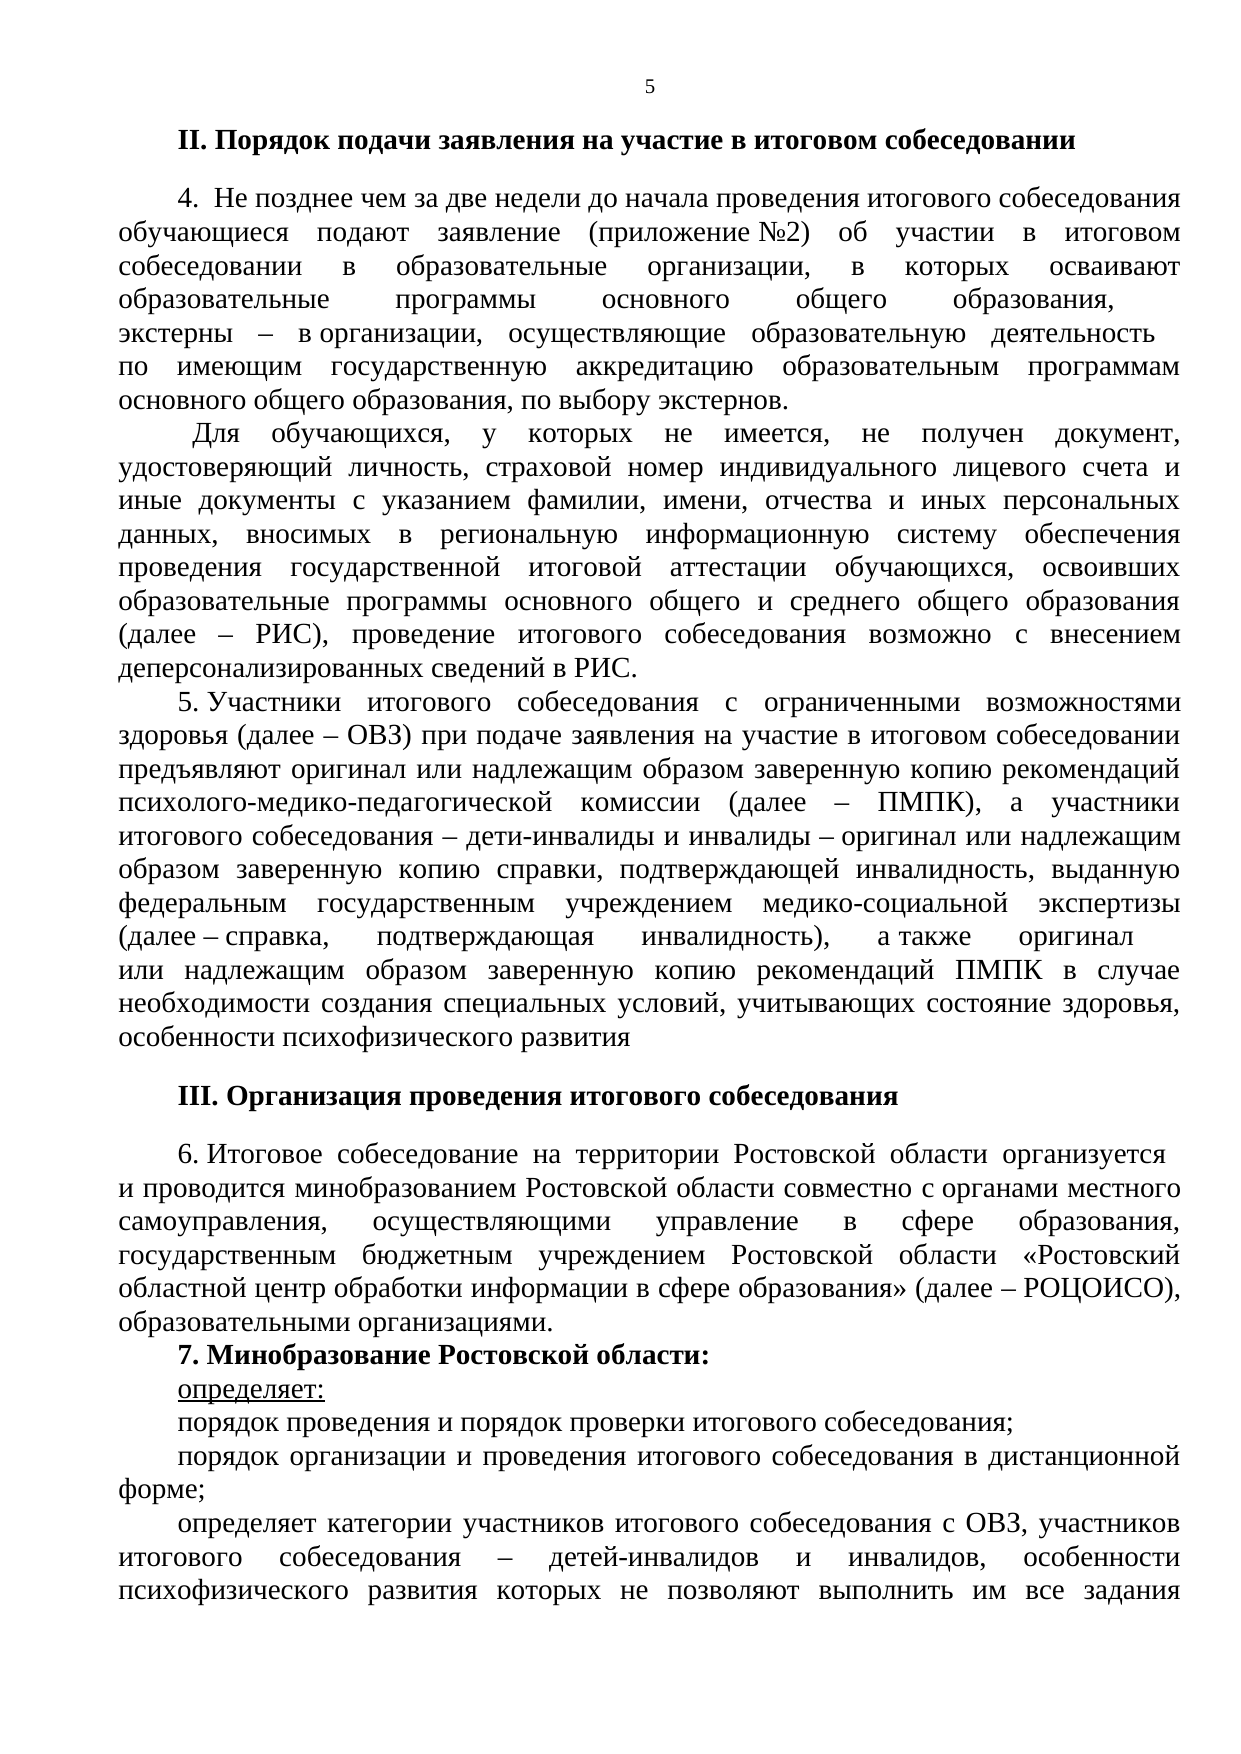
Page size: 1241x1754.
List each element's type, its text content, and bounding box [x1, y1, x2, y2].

text II. Порядок подачи заявления на участие в итоговом собеседовании [118, 122, 1181, 156]
text III. Организация проведения итогового собеседования [118, 1078, 1181, 1111]
text 4. Не позднее чем за две недели до начала проведения итогового собеседования обучающиеся подают заявление (приложение №2) об участии в итоговом собеседовании в образовательные организации, в которых осваивают образовательные программы основного общего образования, экстерны – в организации, осуществляющие образовательную деятельность по имеющим государственную аккредитацию образовательным программам основного общего образования, по выбору экстернов. [118, 181, 1181, 415]
text порядок организации и проведения итогового собеседования в дистанционной форме; [118, 1438, 1181, 1505]
text определяет: [118, 1371, 1181, 1404]
text 6. Итоговое собеседование на территории Ростовской области организуется и проводится минобразованием Ростовской области совместно с органами местного самоуправления, осуществляющими управление в сфере образования, государственным бюджетным учреждением Ростовской области «Ростовский областной центр обработки информации в сфере образования» (далее – РОЦОИСО), образовательными организациями. [118, 1136, 1181, 1337]
text 5. Участники итогового собеседования с ограниченными возможностями здоровья (далее – ОВЗ) при подаче заявления на участие в итоговом собеседовании предъявляют оригинал или надлежащим образом заверенную копию рекомендаций психолого-медико-педагогической комиссии (далее – ПМПК), а участники итогового собеседования – дети-инвалиды и инвалиды – оригинал или надлежащим образом заверенную копию справки, подтверждающей инвалидность, выданную федеральным государственным учреждением медико-социальной экспертизы (далее – справка, подтверждающая инвалидность), а также оригинал или надлежащим образом заверенную копию рекомендаций ПМПК в случае необходимости создания специальных условий, учитывающих состояние здоровья, особенности психофизического развития [118, 684, 1181, 1053]
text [118, 1505, 1181, 1606]
list Для обучающихся, у которых не имеется, не получен документ, удостоверяющий личность, страховой номер индивидуального лицевого счета и иные документы с указанием фамилии, имени, отчества и иных персональных данных, вносимых в региональную информационную систему обеспечения проведения государственной итоговой аттестации обучающихся, освоивших образовательные программы основного общего и среднего общего образования (далее – РИС), проведение итогового собеседования возможно с внесением деперсонализированных сведений в РИС. [118, 415, 1181, 684]
text 7. Минобразование Ростовской области: [118, 1337, 1181, 1371]
text порядок проведения и порядок проверки итогового собеседования; [118, 1404, 1181, 1438]
